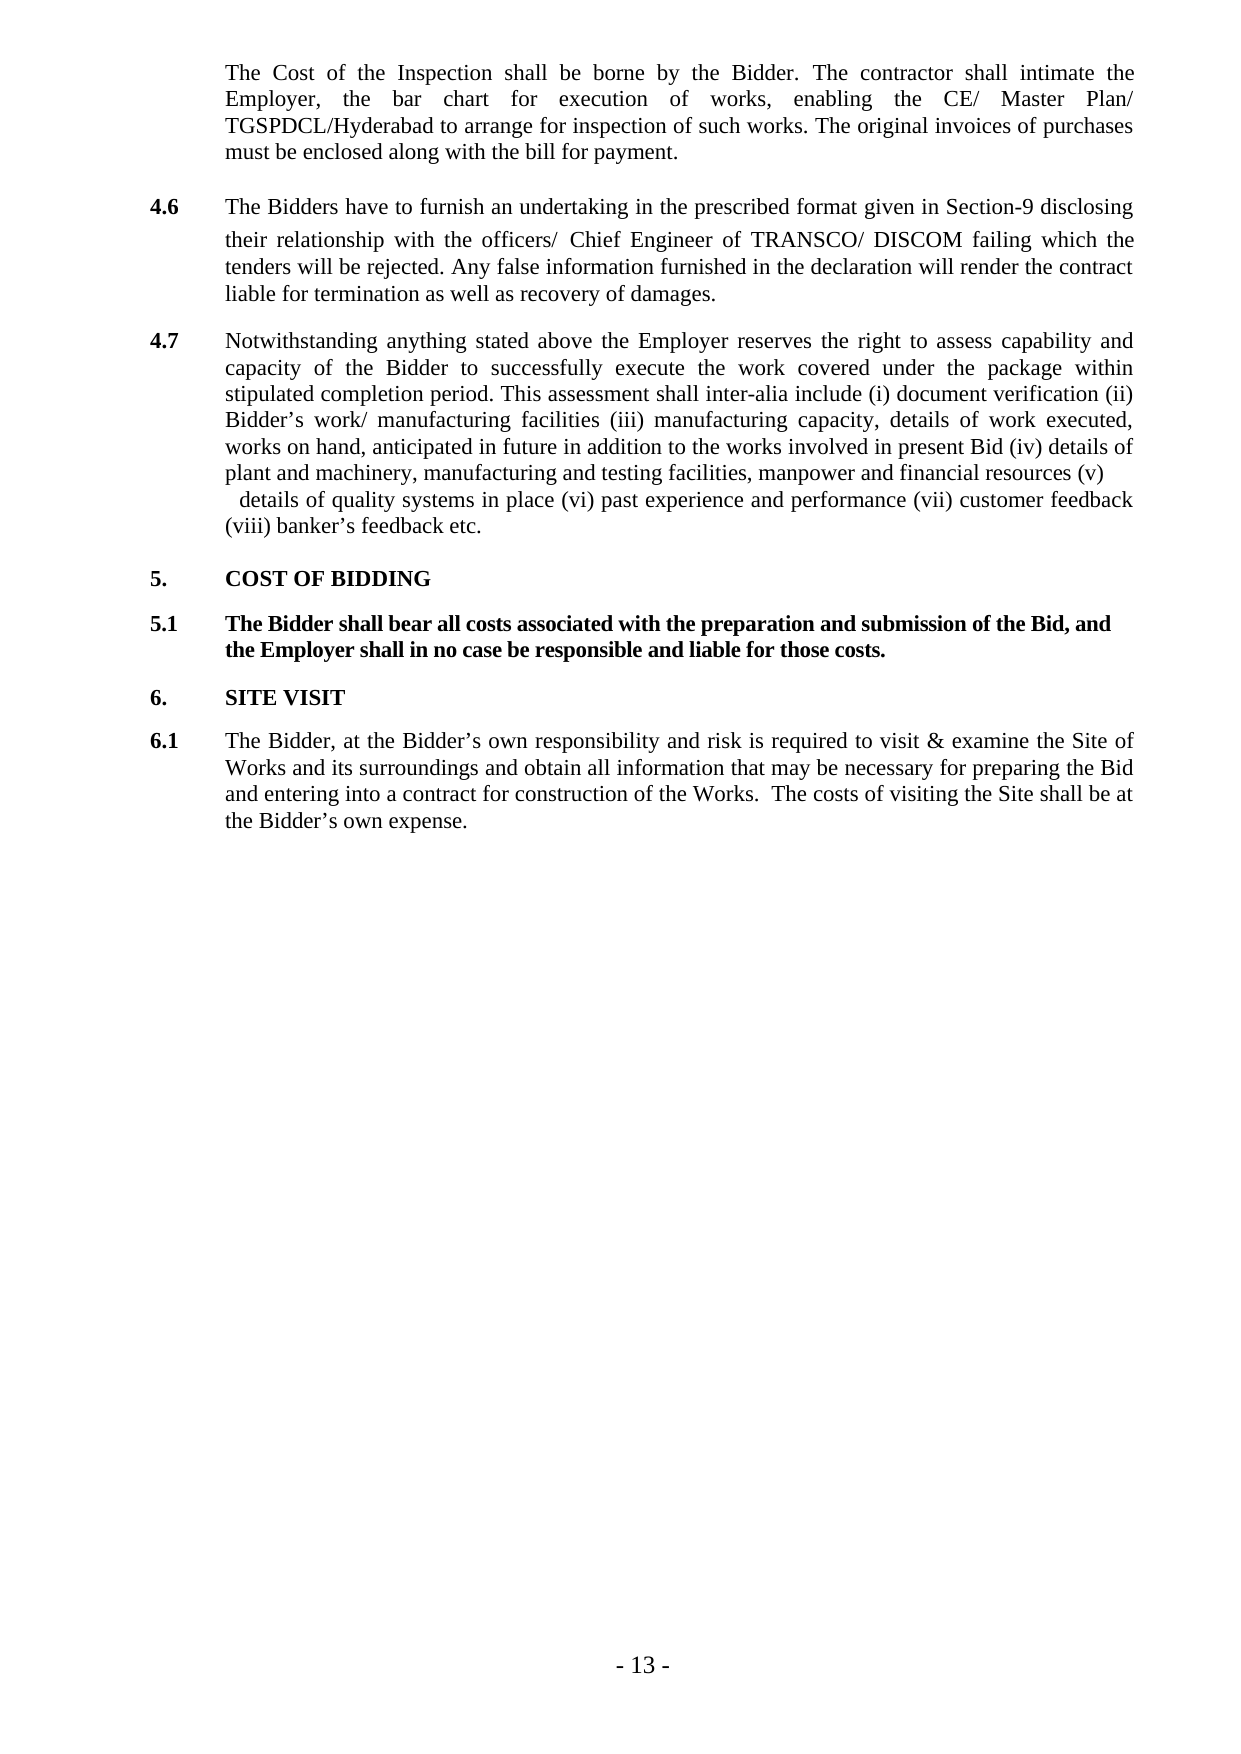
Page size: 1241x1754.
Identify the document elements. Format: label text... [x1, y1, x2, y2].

text 4.6 The Bidders have to furnish an undertaking in the prescribed format given in Section-9 disclosing their relationship with the officers/ Chief Engineer of TRANSCO/ DISCOM failing which the tenders will be rejected. Any false information furnished in the declaration will render the contract liable for termination as well as recovery of damages. [150, 193, 1135, 306]
text 6.1 The Bidder, at the Bidder’s own responsibility and risk is required to visit & examine the Site of Works and its surroundings and obtain all information that may be necessary for preparing the Bid and entering into a contract for construction of the Works. The costs of visiting the Site shall be at the Bidder’s own expense. [150, 728, 1135, 833]
text 6. SITE VISIT [150, 684, 1135, 711]
text 5.1 The Bidder shall bear all costs associated with the preparation and submission of the Bid, and the Employer shall in no case be responsible and liable for those costs. [150, 610, 1135, 663]
text 5. COST OF BIDDING [150, 565, 1135, 591]
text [150, 59, 1135, 164]
text 4.7 Notwithstanding anything stated above the Employer reserves the right to assess capability and capacity of the Bidder to successfully execute the work covered under the package within stipulated completion period. This assessment shall inter-alia include (i) document verification (ii) Bidder’s work/ manufacturing facilities (iii) manufacturing capacity, details of work executed, works on hand, anticipated in future in addition to the works involved in present Bid (iv) details of plant and machinery, manufacturing and testing facilities, manpower and financial resources (v) [150, 327, 1135, 486]
text details of quality systems in place (vi) past experience and performance (vii) customer feedback (viii) banker’s feedback etc. [150, 486, 1135, 538]
